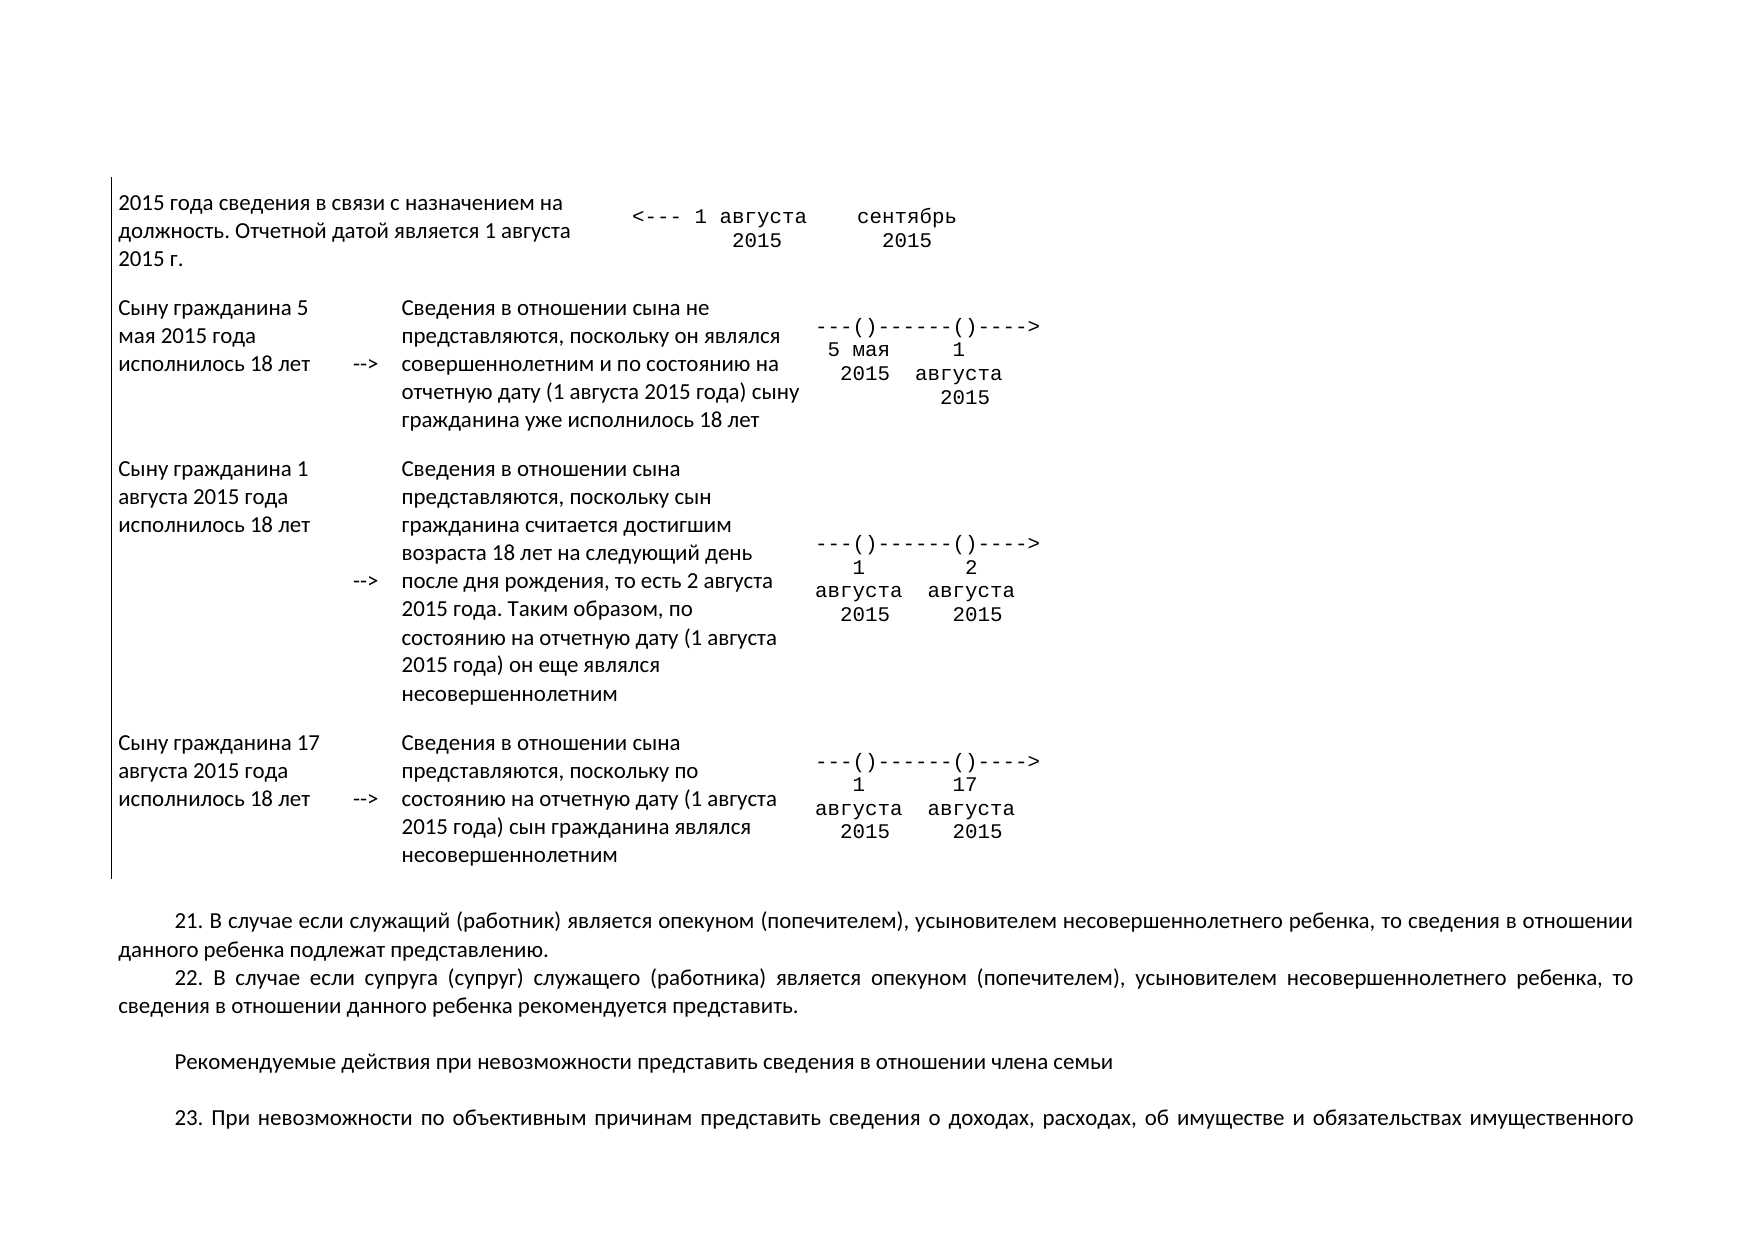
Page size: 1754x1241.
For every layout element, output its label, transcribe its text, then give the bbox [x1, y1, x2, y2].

table_cell Сыну гражданина 1 августа 2015 года исполнилось 18 лет [112, 444, 336, 717]
table_cell ---()------()----> 5 мая 1 2015 августа 2015 [808, 283, 1116, 444]
table_cell ---()------()----> 1 2 августа августа 2015 2015 [808, 444, 1116, 717]
text 21. В случае если служащий (работник) является опекуном (попечителем), усыновителем несовершеннолетнего ребенка, то сведения в отношении данного ребенка подлежат представлению. [118, 907, 1636, 963]
table_cell Сыну гражданина 17 августа 2015 года исполнилось 18 лет [112, 717, 336, 879]
table_cell --> [336, 444, 395, 717]
table_cell Сведения в отношении сына представляются, поскольку сын гражданина считается достигшим возраста 18 лет на следующий день после дня рождения, то есть 2 августа 2015 года. Таким образом, по состоянию на отчетную дату (1 августа 2015 года) он еще являлся несовершеннолетним [395, 444, 808, 717]
text Рекомендуемые действия при невозможности представить сведения в отношении члена семьи [118, 1047, 1636, 1075]
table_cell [625, 177, 1116, 282]
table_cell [112, 177, 625, 282]
table_cell ---()------()----> 1 17 августа августа 2015 2015 [808, 717, 1116, 879]
table_cell Сведения в отношении сына не представляются, поскольку он являлся совершеннолетним и по состоянию на отчетную дату (1 августа 2015 года) сыну гражданина уже исполнилось 18 лет [395, 283, 808, 444]
table_cell --> [336, 717, 395, 879]
text 22. В случае если супруга (супруг) служащего (работника) является опекуном (попечителем), усыновителем несовершеннолетнего ребенка, то сведения в отношении данного ребенка рекомендуется представить. [118, 963, 1636, 1019]
table_cell --> [336, 283, 395, 444]
table_cell Сведения в отношении сына представляются, поскольку по состоянию на отчетную дату (1 августа 2015 года) сын гражданина являлся несовершеннолетним [395, 717, 808, 879]
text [118, 1103, 1636, 1131]
table_cell Сыну гражданина 5 мая 2015 года исполнилось 18 лет [112, 283, 336, 444]
